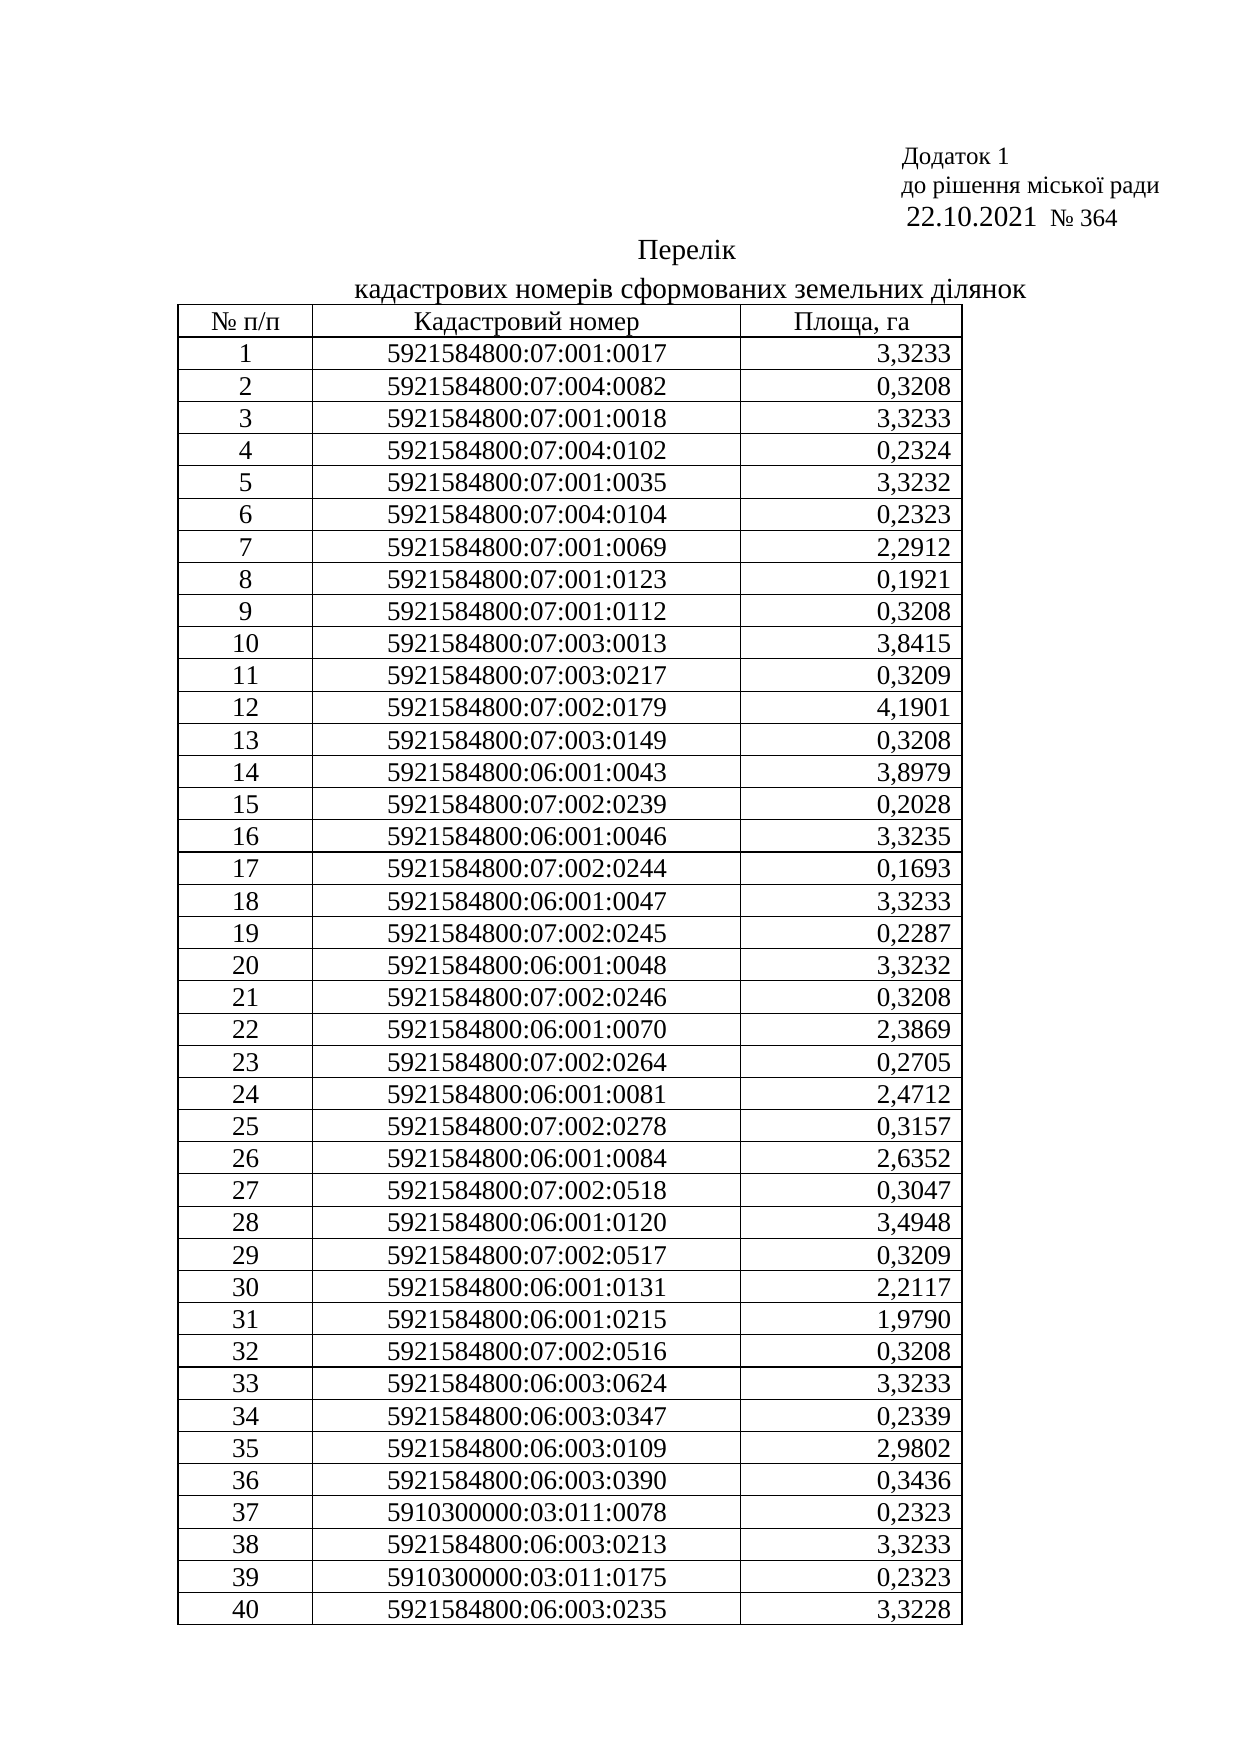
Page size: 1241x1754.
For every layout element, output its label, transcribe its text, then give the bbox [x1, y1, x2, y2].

table_cell 5921584800:06:001:0046 [313, 820, 740, 851]
table_cell 5 [179, 466, 312, 497]
table_cell 5921584800:07:002:0244 [313, 853, 740, 884]
table_cell 38 [179, 1529, 312, 1559]
table_cell 2,4712 [741, 1078, 961, 1109]
table_cell 10 [179, 627, 312, 658]
table_cell 3 [179, 402, 312, 433]
table_cell 29 [179, 1239, 312, 1270]
table_cell 17 [179, 853, 312, 884]
table_cell 0,1921 [741, 563, 961, 594]
table_cell 0,2323 [741, 1561, 961, 1592]
table_cell 18 [179, 885, 312, 916]
table_cell 5921584800:06:001:0215 [313, 1303, 740, 1334]
table_cell 5921584800:07:004:0102 [313, 434, 740, 465]
table_cell 20 [179, 949, 312, 980]
table_cell 3,3228 [741, 1593, 961, 1624]
table_cell 13 [179, 724, 312, 755]
table_cell 0,3047 [741, 1174, 961, 1206]
table_cell 12 [179, 692, 312, 723]
table_cell 5921584800:07:002:0264 [313, 1046, 740, 1077]
table_cell 5921584800:06:003:0109 [313, 1432, 740, 1463]
table_cell 28 [179, 1207, 312, 1238]
table_cell 30 [179, 1271, 312, 1302]
table_cell 35 [179, 1432, 312, 1463]
table_cell 5921584800:07:001:0018 [313, 402, 740, 433]
table_cell 5921584800:07:001:0017 [313, 338, 740, 369]
table_header Кадастровий номер [313, 305, 740, 336]
table_cell 2 [179, 370, 312, 401]
table_cell 5910300000:03:011:0175 [313, 1561, 740, 1592]
table_cell 3,4948 [741, 1207, 961, 1238]
table_cell 3,3232 [741, 466, 961, 497]
table_cell 5921584800:07:002:0246 [313, 981, 740, 1012]
table_cell 11 [179, 659, 312, 691]
table_cell 5921584800:07:001:0035 [313, 466, 740, 497]
table_cell 2,2117 [741, 1271, 961, 1302]
table_cell 36 [179, 1464, 312, 1495]
text Перелік [177, 232, 1196, 266]
table_header Площа, га [741, 305, 961, 336]
table_cell 2,6352 [741, 1142, 961, 1173]
table_cell 0,2705 [741, 1046, 961, 1077]
table_cell 1 [179, 338, 312, 369]
table_cell 0,2323 [741, 1496, 961, 1527]
table_cell 0,3157 [741, 1110, 961, 1141]
table_cell 25 [179, 1110, 312, 1141]
table_cell 5921584800:07:002:0179 [313, 692, 740, 723]
table_cell 0,3209 [741, 659, 961, 691]
table_cell 0,3208 [741, 1335, 961, 1366]
table_cell 3,3233 [741, 1368, 961, 1399]
table_cell 5921584800:07:002:0278 [313, 1110, 740, 1141]
table_cell 33 [179, 1368, 312, 1399]
table_cell 3,3235 [741, 820, 961, 851]
table_cell 26 [179, 1142, 312, 1173]
table_cell 3,8979 [741, 756, 961, 787]
table_cell 2,9802 [741, 1432, 961, 1463]
table_cell 0,3208 [741, 370, 961, 401]
table_cell 5921584800:07:004:0104 [313, 499, 740, 529]
table_cell 31 [179, 1303, 312, 1334]
table_cell 5921584800:06:001:0131 [313, 1271, 740, 1302]
text кадастрових номерів сформованих земельних ділянок [177, 271, 1196, 304]
table_cell 0,3208 [741, 981, 961, 1012]
table_cell 5921584800:07:002:0239 [313, 788, 740, 819]
table_cell 1,9790 [741, 1303, 961, 1334]
table_cell 5910300000:03:011:0078 [313, 1496, 740, 1527]
table_cell 2,3869 [741, 1014, 961, 1044]
table_cell 0,2339 [741, 1400, 961, 1431]
table_cell 5921584800:06:001:0120 [313, 1207, 740, 1238]
table_cell 9 [179, 595, 312, 626]
table_cell 3,3232 [741, 949, 961, 980]
table_cell 5921584800:06:003:0347 [313, 1400, 740, 1431]
text 22.10.2021 № 364 [177, 199, 1196, 232]
table_cell 0,3208 [741, 724, 961, 755]
table_cell 0,2028 [741, 788, 961, 819]
table_cell 3,3233 [741, 338, 961, 369]
table_cell 39 [179, 1561, 312, 1592]
table_cell 3,3233 [741, 402, 961, 433]
table_cell 14 [179, 756, 312, 787]
table_cell 8 [179, 563, 312, 594]
table_cell 5921584800:06:001:0043 [313, 756, 740, 787]
table_cell 7 [179, 531, 312, 562]
text до рішення міської ради [177, 170, 1196, 199]
table_cell 3,3233 [741, 1529, 961, 1559]
table_cell 5921584800:07:001:0123 [313, 563, 740, 594]
table_cell 6 [179, 499, 312, 529]
table_cell 5921584800:06:001:0070 [313, 1014, 740, 1044]
table_cell 0,3209 [741, 1239, 961, 1270]
table_cell 0,3436 [741, 1464, 961, 1495]
table_cell 5921584800:06:001:0081 [313, 1078, 740, 1109]
table_cell 3,3233 [741, 885, 961, 916]
table_cell 0,2287 [741, 917, 961, 948]
table_cell 37 [179, 1496, 312, 1527]
table_cell 5921584800:07:003:0149 [313, 724, 740, 755]
text Додаток 1 [177, 141, 1196, 170]
table_cell 5921584800:06:001:0048 [313, 949, 740, 980]
table_cell 3,8415 [741, 627, 961, 658]
table_cell 5921584800:06:003:0213 [313, 1529, 740, 1559]
table_cell 0,3208 [741, 595, 961, 626]
table_cell 34 [179, 1400, 312, 1431]
table_cell 40 [179, 1593, 312, 1624]
table_cell 15 [179, 788, 312, 819]
table_cell 5921584800:06:003:0235 [313, 1593, 740, 1624]
table_cell 0,2324 [741, 434, 961, 465]
table_cell 24 [179, 1078, 312, 1109]
table_cell 19 [179, 917, 312, 948]
table_cell 5921584800:07:004:0082 [313, 370, 740, 401]
table_cell 21 [179, 981, 312, 1012]
table_cell 5921584800:06:003:0624 [313, 1368, 740, 1399]
table_cell 5921584800:07:003:0013 [313, 627, 740, 658]
table_cell 32 [179, 1335, 312, 1366]
table_cell 5921584800:06:001:0084 [313, 1142, 740, 1173]
table_cell 4,1901 [741, 692, 961, 723]
table_cell 4 [179, 434, 312, 465]
table_cell 5921584800:07:002:0516 [313, 1335, 740, 1366]
table_cell 5921584800:06:001:0047 [313, 885, 740, 916]
table_cell 5921584800:07:002:0245 [313, 917, 740, 948]
table_cell 5921584800:07:001:0069 [313, 531, 740, 562]
table_cell 16 [179, 820, 312, 851]
table_cell 0,2323 [741, 499, 961, 529]
table_cell 5921584800:07:002:0517 [313, 1239, 740, 1270]
table_cell 5921584800:07:003:0217 [313, 659, 740, 691]
table_cell 0,1693 [741, 853, 961, 884]
table_cell 27 [179, 1174, 312, 1206]
table_cell 5921584800:06:003:0390 [313, 1464, 740, 1495]
table_cell 23 [179, 1046, 312, 1077]
table_cell 5921584800:07:002:0518 [313, 1174, 740, 1206]
table_cell 2,2912 [741, 531, 961, 562]
table_cell 5921584800:07:001:0112 [313, 595, 740, 626]
table_header № п/п [179, 305, 312, 336]
table_cell 22 [179, 1014, 312, 1044]
